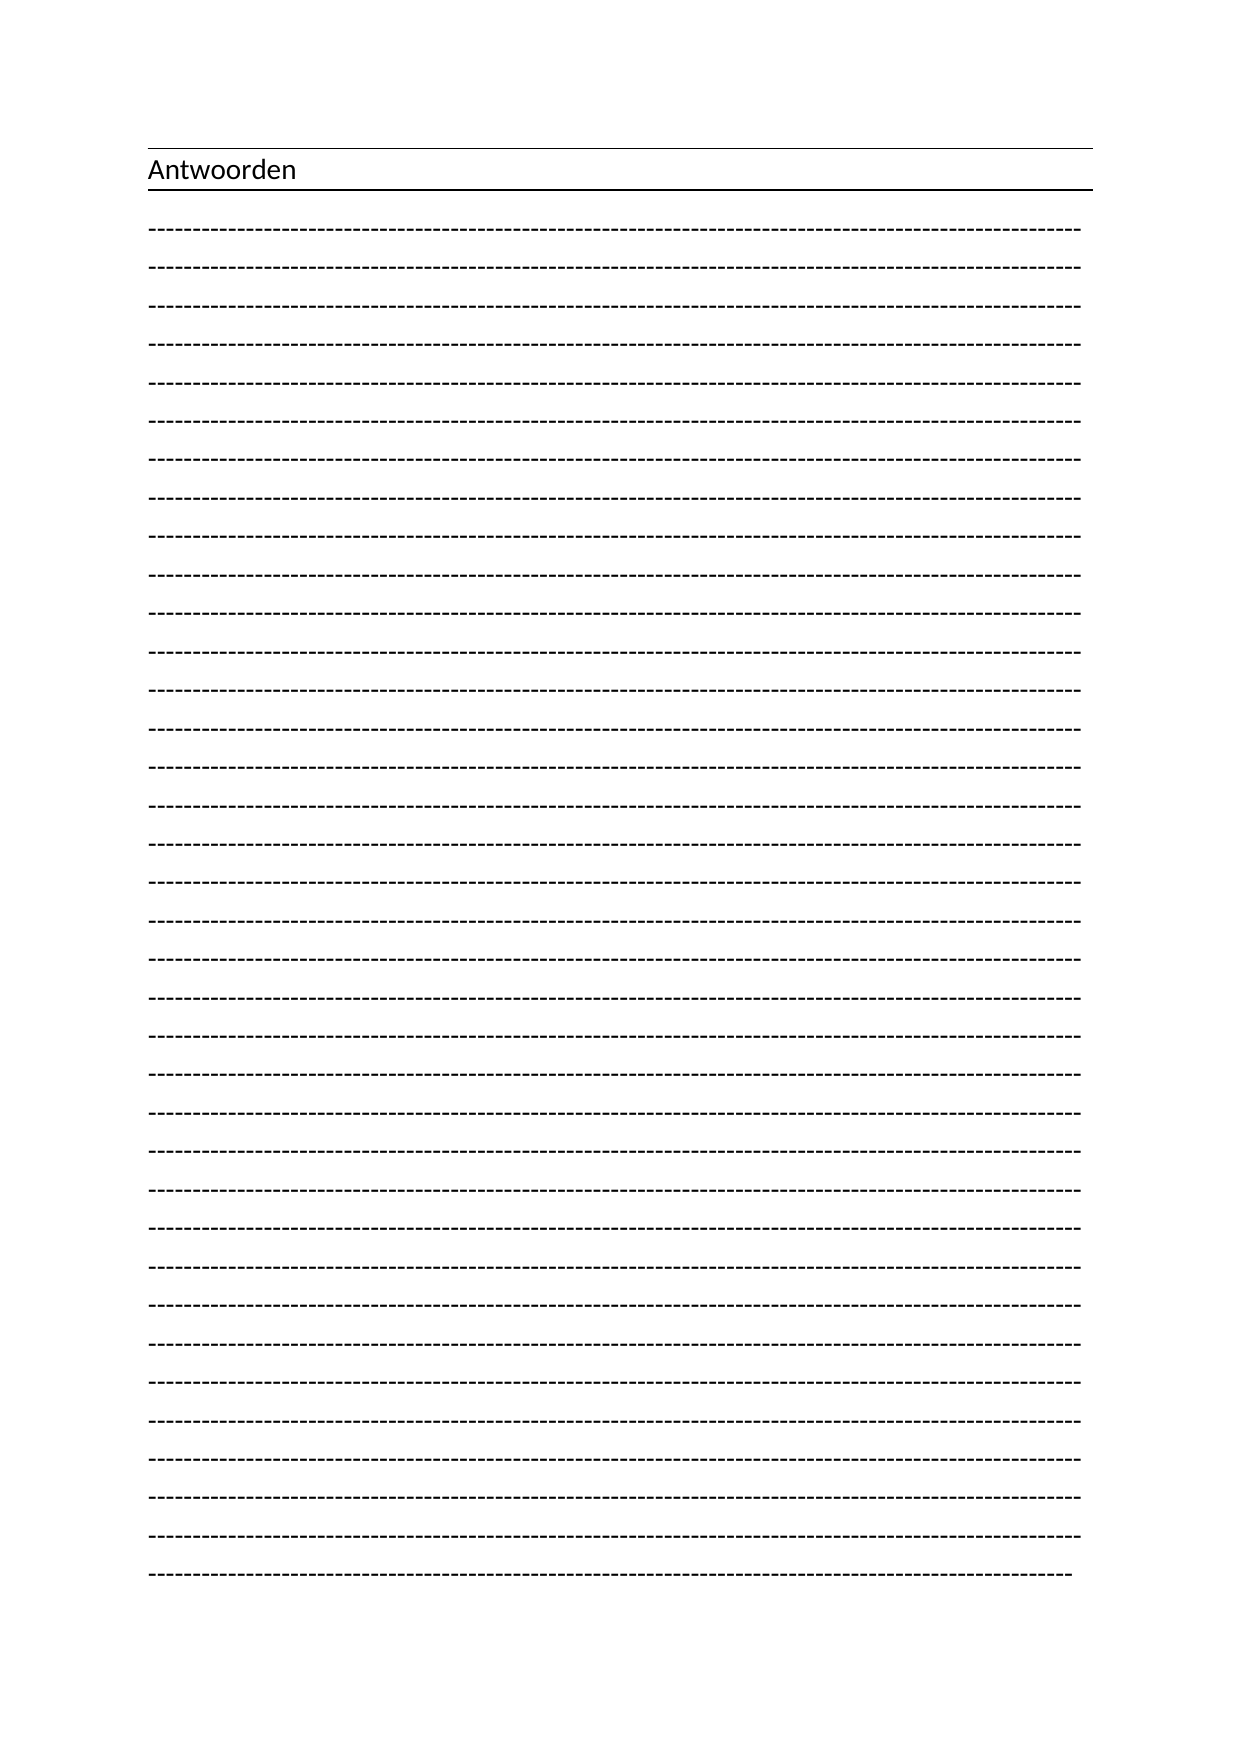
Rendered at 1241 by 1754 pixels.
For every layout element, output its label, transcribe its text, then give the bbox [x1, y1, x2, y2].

text ----------------------------------------------------------------------------------------------------------------------------------------------------------------------------------------------------------------------------------------------------------------------------------------------------------------------------------------------------------------------------------------------------------------------------------------------------------------------------------------------------------------------------------------------------------------------------------------------------------------------------------------------------------------------------------------------------------------------------------------------------------------------------------------------------------------------------------------------------------------------------------------------------------------------------------------------------------------------------------------------------------------------------------------------------------------------------------------------------------------------------------------------------------------------------------------------------------------------------------------------------------------------------------------------------------------------------------------------------------------------------------------------------------------------------------------------------------------------------------------------------------------------------------------------------------------------------------------------------------------------------------------------------------------------------------------------------------------------------------------------------------------------------------------------------------------------------------------------------------------------------------------------------------------------------------------------------------------------------------------------------------------------------------------------------------------------------------------------------------------------------------------------------------------------------------------------------------------------------------------------------------------------------------------------------------------------------------------------------------------------------------------------------------------------------------------------------------------------------------------------------------------------------------------------------------------------------------------------------------------------------------------------------------------------------------------------------------------------------------------------------------------------------------------------------------------------------------------------------------------------------------------------------------------------------------------------------------------------------------------------------------------------------------------------------------------------------------------------------------------------------------------------------------------------------------------------------------------------------------------------------------------------------------------------------------------------------------------------------------------------------------------------------------------------------------------------------------------------------------------------------------------------------------------------------------------------------------------------------------------------------------------------------------------------------------------------------------------------------------------------------------------------------------------------------------------------------------------------------------------------------------------------------------------------------------- [148, 210, 1093, 1591]
text Antwoorden [148, 149, 1093, 189]
